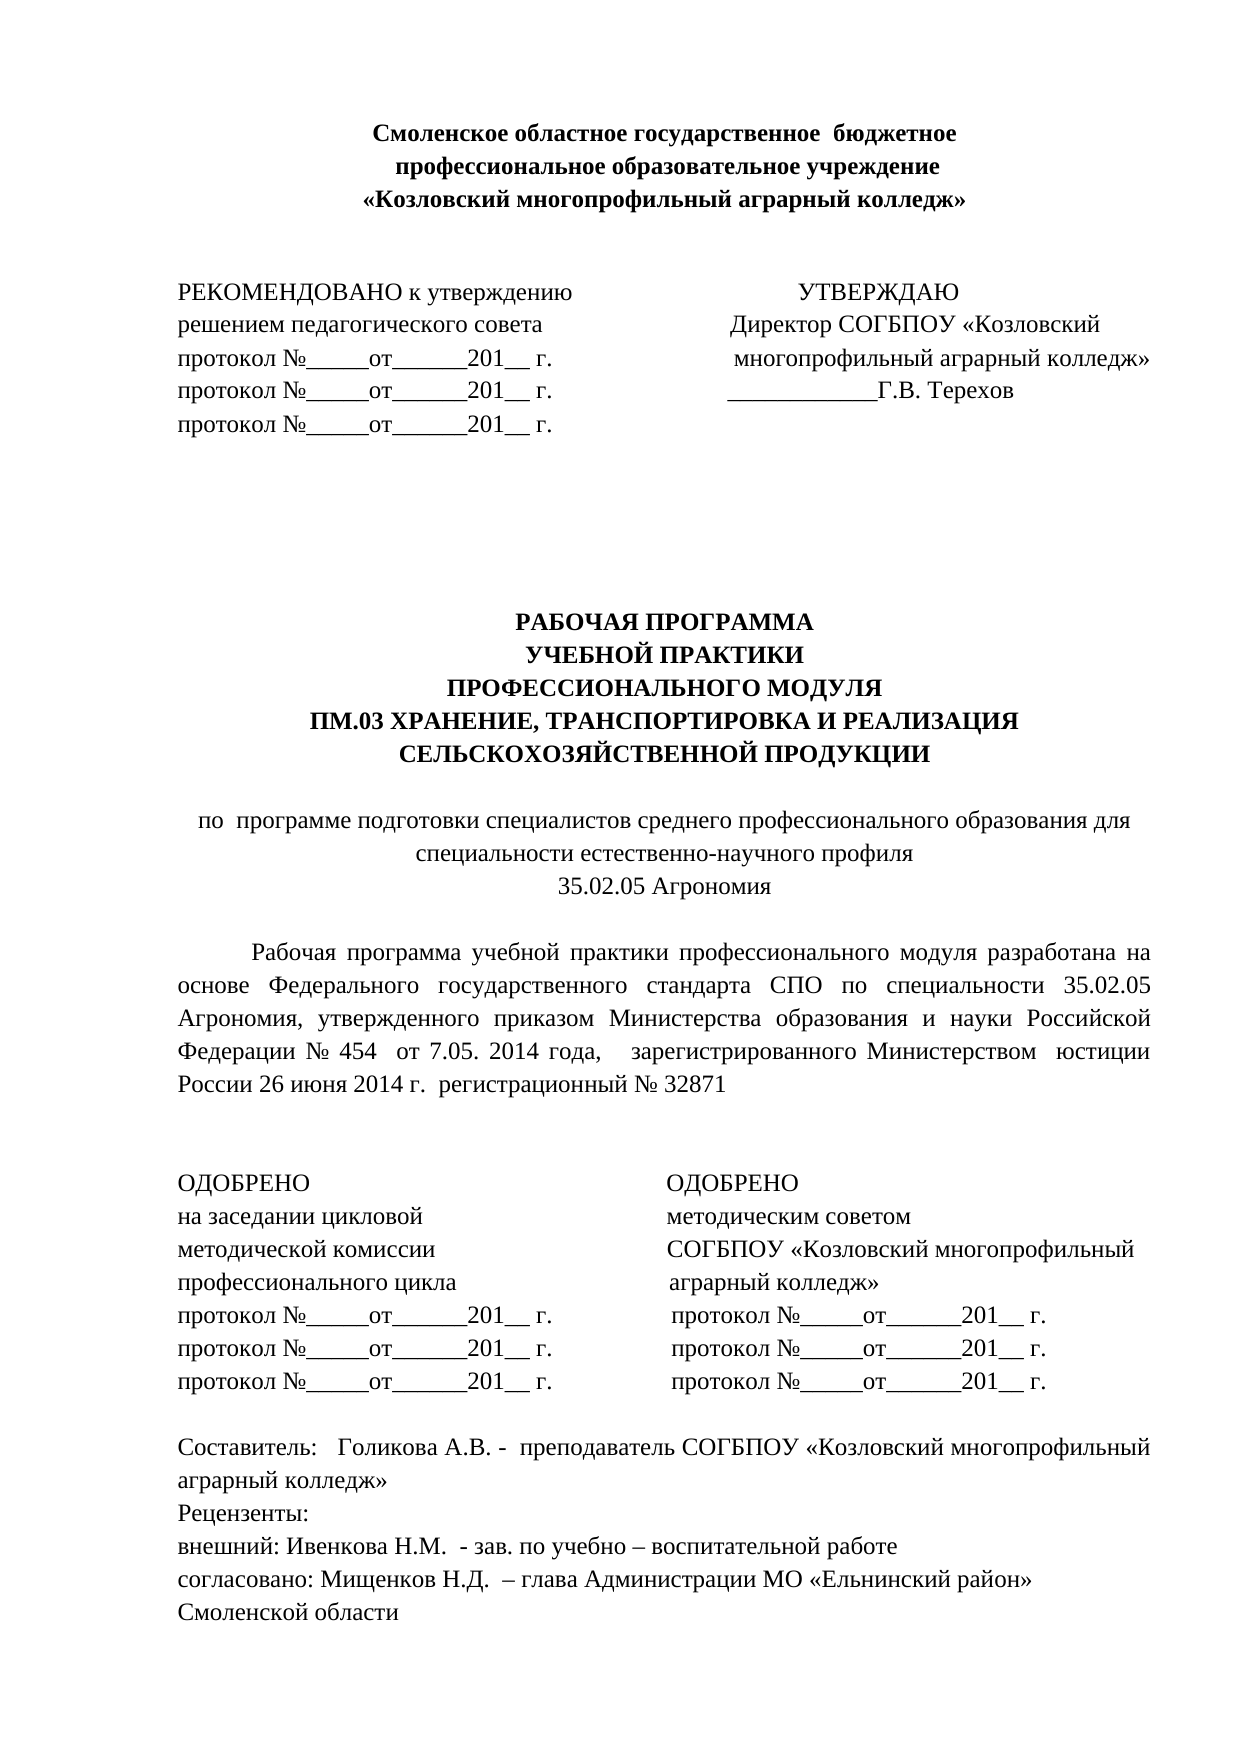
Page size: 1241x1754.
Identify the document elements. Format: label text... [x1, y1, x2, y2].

text РАБОЧАЯ ПРОГРАММА [177, 607, 1152, 636]
text ПРОФЕССИОНАЛЬНОГО МОДУЛЯ [177, 673, 1152, 702]
text протокол №_____от______201__ г. протокол №_____от______201__ г. [177, 1300, 1152, 1329]
text «Козловский многопрофильный аграрный колледж» [177, 184, 1152, 213]
text по программе подготовки специалистов среднего профессионального образования для специальности естественно-научного профиля [177, 805, 1152, 867]
text решением педагогического совета Директор СОГБПОУ «Козловский [177, 309, 1152, 338]
text Смоленское областное государственное бюджетное [177, 118, 1152, 147]
text протокол №_____от______201__ г. многопрофильный аграрный колледж» [177, 343, 1152, 371]
text 35.02.05 Агрономия [177, 871, 1152, 900]
text протокол №_____от______201__ г. протокол №_____от______201__ г. [177, 1333, 1152, 1362]
text внешний: Ивенкова Н.М. - зав. по учебно – воспитательной работе [177, 1531, 1152, 1560]
text протокол №_____от______201__ г. ____________Г.В. Терехов [177, 376, 1152, 404]
text на заседании цикловой методическим советом [177, 1201, 1152, 1230]
text СЕЛЬСКОХОЗЯЙСТВЕННОЙ ПРОДУКЦИИ [177, 739, 1152, 801]
text протокол №_____от______201__ г. протокол №_____от______201__ г. [177, 1366, 1152, 1395]
text Составитель: Голикова А.В. - преподаватель СОГБПОУ «Козловский многопрофильный аграрный колледж» [177, 1432, 1152, 1494]
text профессионального цикла аграрный колледж» [177, 1267, 1152, 1296]
text протокол №_____от______201__ г. [177, 409, 1152, 437]
text РЕКОМЕНДОВАНО к утверждению УТВЕРЖДАЮ [177, 277, 1152, 305]
text Рецензенты: [177, 1498, 1152, 1527]
text профессиональное образовательное учреждение [177, 151, 1152, 180]
text УЧЕБНОЙ ПРАКТИКИ [177, 640, 1152, 668]
text ОДОБРЕНО ОДОБРЕНО [177, 1168, 1152, 1197]
text ПМ.03 ХРАНЕНИЕ, ТРАНСПОРТИРОВКА И РЕАЛИЗАЦИЯ [177, 706, 1152, 734]
text Рабочая программа учебной практики профессионального модуля разработана на основе Федерального государственного стандарта СПО по специальности 35.02.05 Агрономия, утвержденного приказом Министерства образования и науки Российской Федерации № 454 от 7.05. 2014 года, зарегистрированного Министерством юстиции России 26 июня 2014 г. регистрационный № 32871 [177, 937, 1152, 1098]
text согласовано: Мищенков Н.Д. – глава Администрации МО «Ельнинский район» Смоленской области [177, 1564, 1152, 1626]
text методической комиссии СОГБПОУ «Козловский многопрофильный [177, 1234, 1152, 1263]
